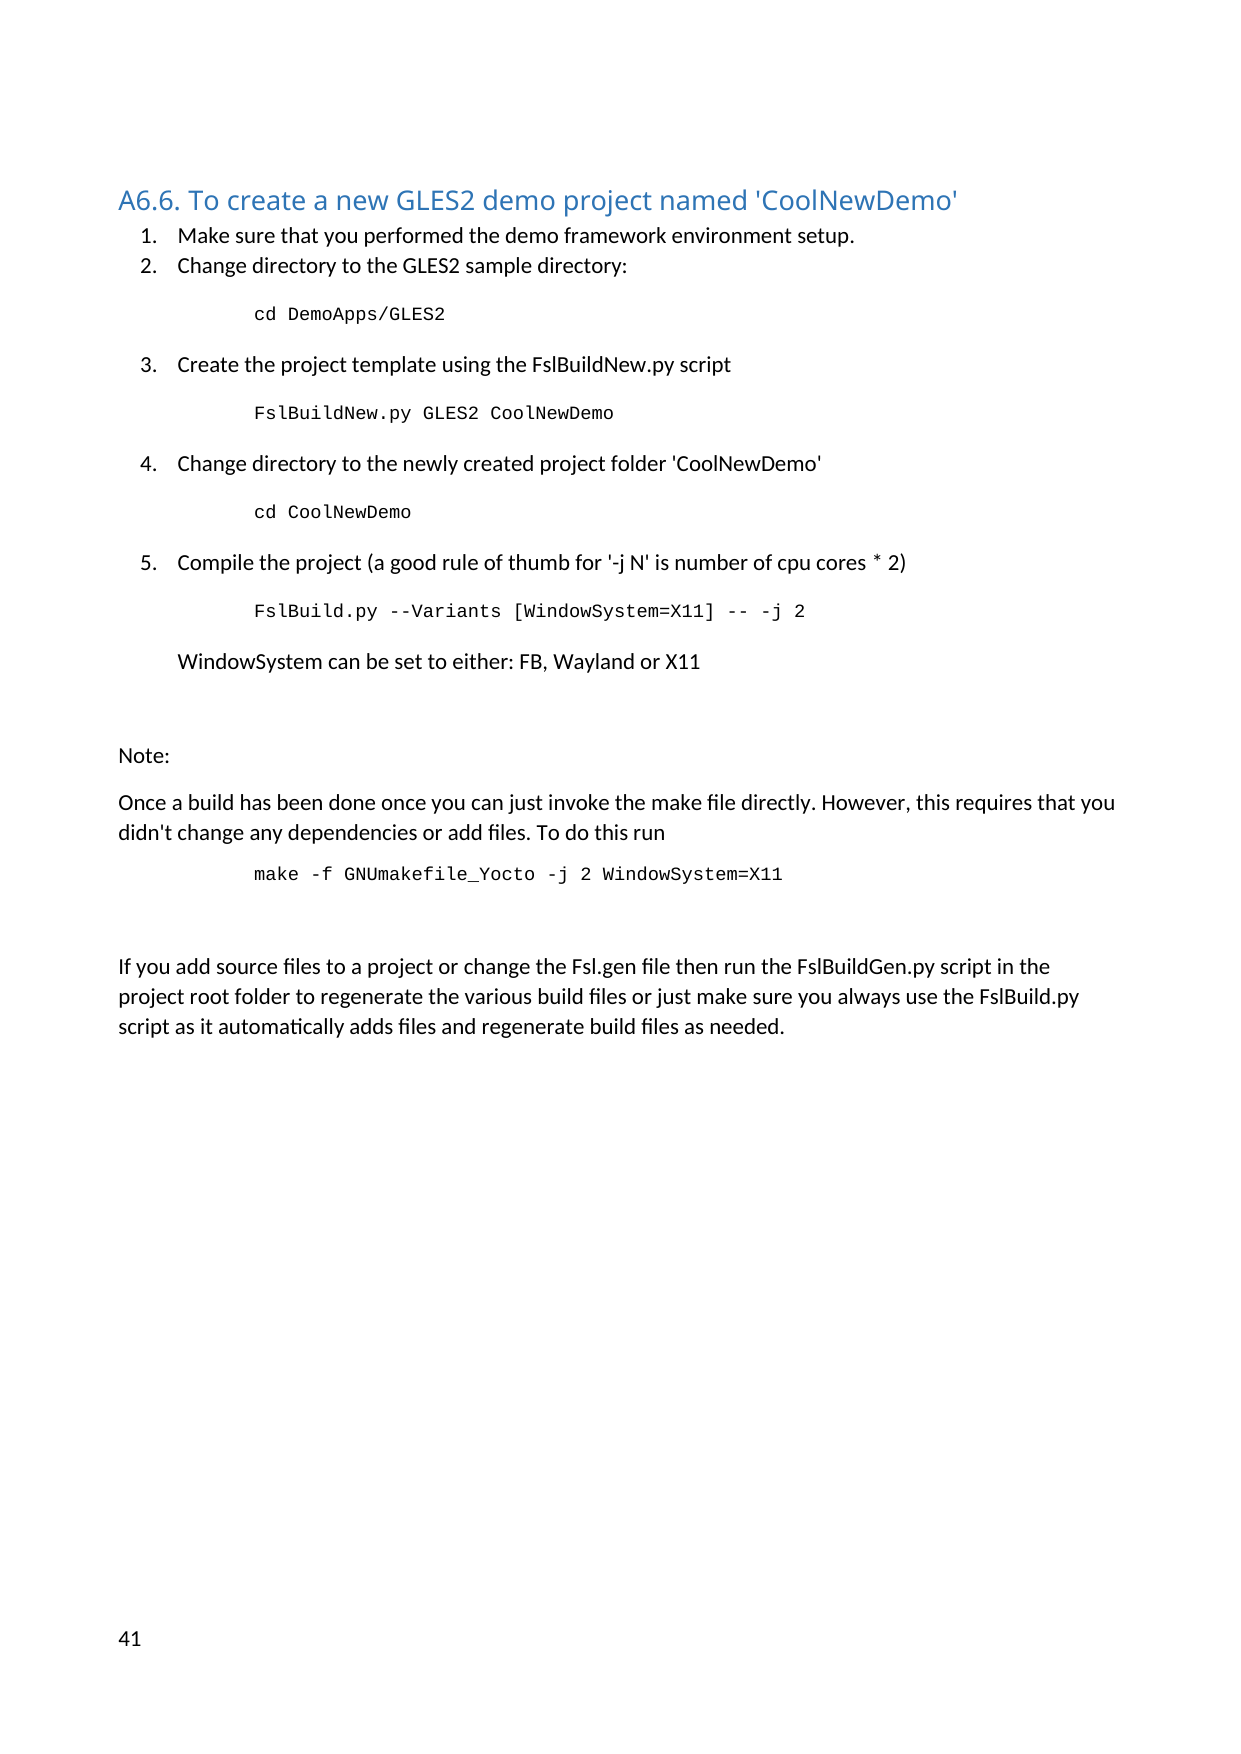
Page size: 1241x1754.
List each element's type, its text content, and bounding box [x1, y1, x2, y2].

text make -f GNUmakefile_Yocto -j 2 WindowSystem=X11 [118, 865, 1122, 886]
list cd DemoApps/GLES2 [177, 304, 1122, 326]
list FslBuildNew.py GLES2 CoolNewDemo [177, 403, 1122, 425]
list Compile the project (a good rule of thumb for '-j N' is number of cpu cores * 2) [140, 548, 1122, 576]
list Change directory to the GLES2 sample directory: [140, 251, 1122, 279]
list Make sure that you performed the demo framework environment setup. [140, 221, 1122, 249]
text Note: [118, 741, 1122, 769]
list WindowSystem can be set to either: FB, Wayland or X11 [177, 647, 1122, 675]
text To create a new GLES2 demo project named 'CoolNewDemo' [118, 181, 1122, 218]
list FslBuild.py --Variants [WindowSystem=X11] -- -j 2 [177, 601, 1122, 623]
text Once a build has been done once you can just invoke the make file directly. However, this requires that you didn't change any dependencies or add files. To do this run [118, 788, 1122, 846]
list Change directory to the newly created project folder 'CoolNewDemo' [140, 449, 1122, 477]
list cd CoolNewDemo [177, 502, 1122, 524]
list Create the project template using the FslBuildNew.py script [140, 350, 1122, 378]
text If you add source files to a project or change the Fsl.gen file then run the FslBuildGen.py script in the project root folder to regenerate the various build files or just make sure you always use the FslBuild.py script as it automatically adds files and regenerate build files as needed. [118, 952, 1122, 1040]
